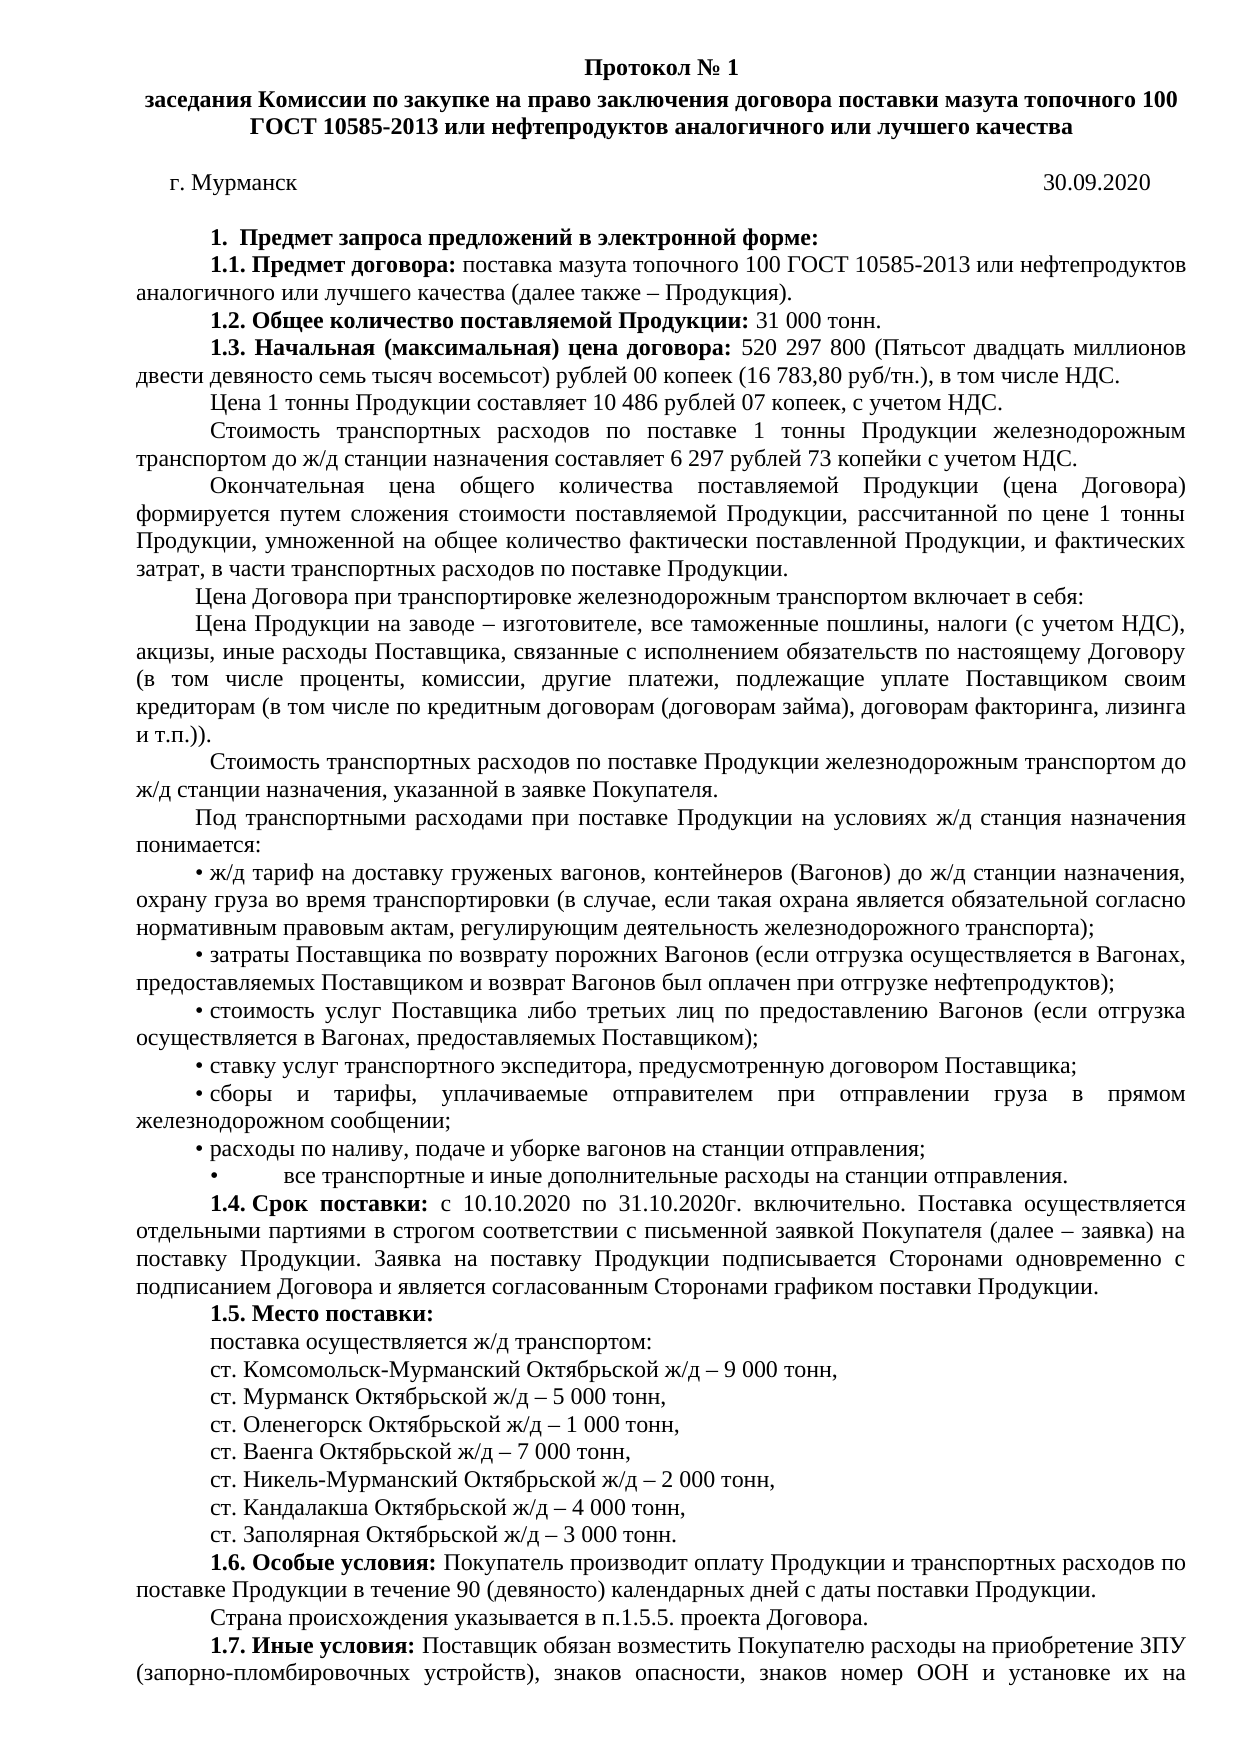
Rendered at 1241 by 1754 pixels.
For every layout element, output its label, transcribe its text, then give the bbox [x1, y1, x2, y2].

text 1.1. Предмет договора: поставка мазута топочного 100 ГОСТ 10585-2013 или нефтепродуктов аналогичного или лучшего качества (далее также – Продукция). [136, 250, 1187, 306]
text • ж/д тариф на доставку груженых вагонов, контейнеров (Вагонов) до ж/д станции назначения, охрану груза во время транспортировки (в случае, если такая охрана является обязательной согласно нормативным правовым актам, регулирующим деятельность железнодорожного транспорта); [136, 858, 1187, 941]
text Цена Договора при транспортировке железнодорожным транспортом включает в себя: [136, 582, 1187, 609]
text ст. Комсомольск-Мурманский Октябрьской ж/д – 9 000 тонн, [136, 1354, 1187, 1382]
text • все транспортные и иные дополнительные расходы на станции отправления. [136, 1161, 1187, 1189]
text Под транспортными расходами при поставке Продукции на условиях ж/д станция назначения понимается: [136, 802, 1187, 858]
text • ставку услуг транспортного экспедитора, предусмотренную договором Поставщика; [136, 1051, 1187, 1078]
text • затраты Поставщика по возврату порожних Вагонов (если отгрузка осуществляется в Вагонах, предоставляемых Поставщиком и возврат Вагонов был оплачен при отгрузке нефтепродуктов); [136, 941, 1187, 996]
text 1.3. Начальная (максимальная) цена договора: 520 297 800 (Пятьсот двадцать миллионов двести девяносто семь тысяч восемьсот) рублей 00 копеек (16 783,80 руб/тн.), в том числе НДС. [136, 333, 1187, 388]
text 1.2. Общее количество поставляемой Продукции: 31 000 тонн. [136, 306, 1187, 333]
text Окончательная цена общего количества поставляемой Продукции (цена Договора) формируется путем сложения стоимости поставляемой Продукции, рассчитанной по цене 1 тонны Продукции, умноженной на общее количество фактически поставленной Продукции, и фактических затрат, в части транспортных расходов по поставке Продукции. [136, 471, 1187, 582]
text • сборы и тарифы, уплачиваемые отправителем при отправлении груза в прямом железнодорожном сообщении; [136, 1078, 1187, 1134]
text Цена 1 тонны Продукции составляет 10 486 рублей 07 копеек, с учетом НДС. [136, 388, 1187, 416]
text 1.5. Место поставки: [136, 1299, 1187, 1327]
text Цена Продукции на заводе – изготовителе, все таможенные пошлины, налоги (с учетом НДС), акцизы, иные расходы Поставщика, связанные с исполнением обязательств по настоящему Договору (в том числе проценты, комиссии, другие платежи, подлежащие уплате Поставщиком своим кредиторам (в том числе по кредитным договорам (договорам займа), договорам факторинга, лизинга и т.п.)). [136, 609, 1187, 747]
text ст. Заполярная Октябрьской ж/д – 3 000 тонн. [136, 1520, 1187, 1548]
text Стоимость транспортных расходов по поставке Продукции железнодорожным транспортом до ж/д станции назначения, указанной в заявке Покупателя. [136, 747, 1187, 802]
text ст. Ваенга Октябрьской ж/д – 7 000 тонн, [136, 1437, 1187, 1465]
text Протокол № 1 [136, 53, 1187, 81]
text ст. Никель-Мурманский Октябрьской ж/д – 2 000 тонн, [136, 1465, 1187, 1493]
list Предмет запроса предложений в электронной форме: [210, 223, 1187, 250]
text Стоимость транспортных расходов по поставке 1 тонны Продукции железнодорожным транспортом до ж/д станции назначения составляет 6 297 рублей 73 копейки с учетом НДС. [136, 416, 1187, 471]
text 1.6. Особые условия: Покупатель производит оплату Продукции и транспортных расходов по поставке Продукции в течение 90 (девяносто) календарных дней с даты поставки Продукции. [136, 1548, 1187, 1603]
text • стоимость услуг Поставщика либо третьих лиц по предоставлению Вагонов (если отгрузка осуществляется в Вагонах, предоставляемых Поставщиком); [136, 996, 1187, 1051]
text 1.4. Срок поставки: с 10.10.2020 по 31.10.2020г. включительно. Поставка осуществляется отдельными партиями в строгом соответствии с письменной заявкой Покупателя (далее – заявка) на поставку Продукции. Заявка на поставку Продукции подписывается Сторонами одновременно с подписанием Договора и является согласованным Сторонами графиком поставки Продукции. [136, 1189, 1187, 1299]
text г. Мурманск 30.09.2020 [136, 168, 1187, 195]
text поставка осуществляется ж/д транспортом: [136, 1327, 1187, 1354]
text ст. Оленегорск Октябрьской ж/д – 1 000 тонн, [136, 1410, 1187, 1437]
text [136, 1631, 1187, 1686]
text Страна происхождения указывается в п.1.5.5. проекта Договора. [136, 1603, 1187, 1631]
text ст. Кандалакша Октябрьской ж/д – 4 000 тонн, [136, 1493, 1187, 1520]
text • расходы по наливу, подаче и уборке вагонов на станции отправления; [136, 1134, 1187, 1161]
text ст. Мурманск Октябрьской ж/д – 5 000 тонн, [136, 1382, 1187, 1410]
text заседания Комиссии по закупке на право заключения договора поставки мазута топочного 100 ГОСТ 10585-2013 или нефтепродуктов аналогичного или лучшего качества [136, 85, 1187, 140]
